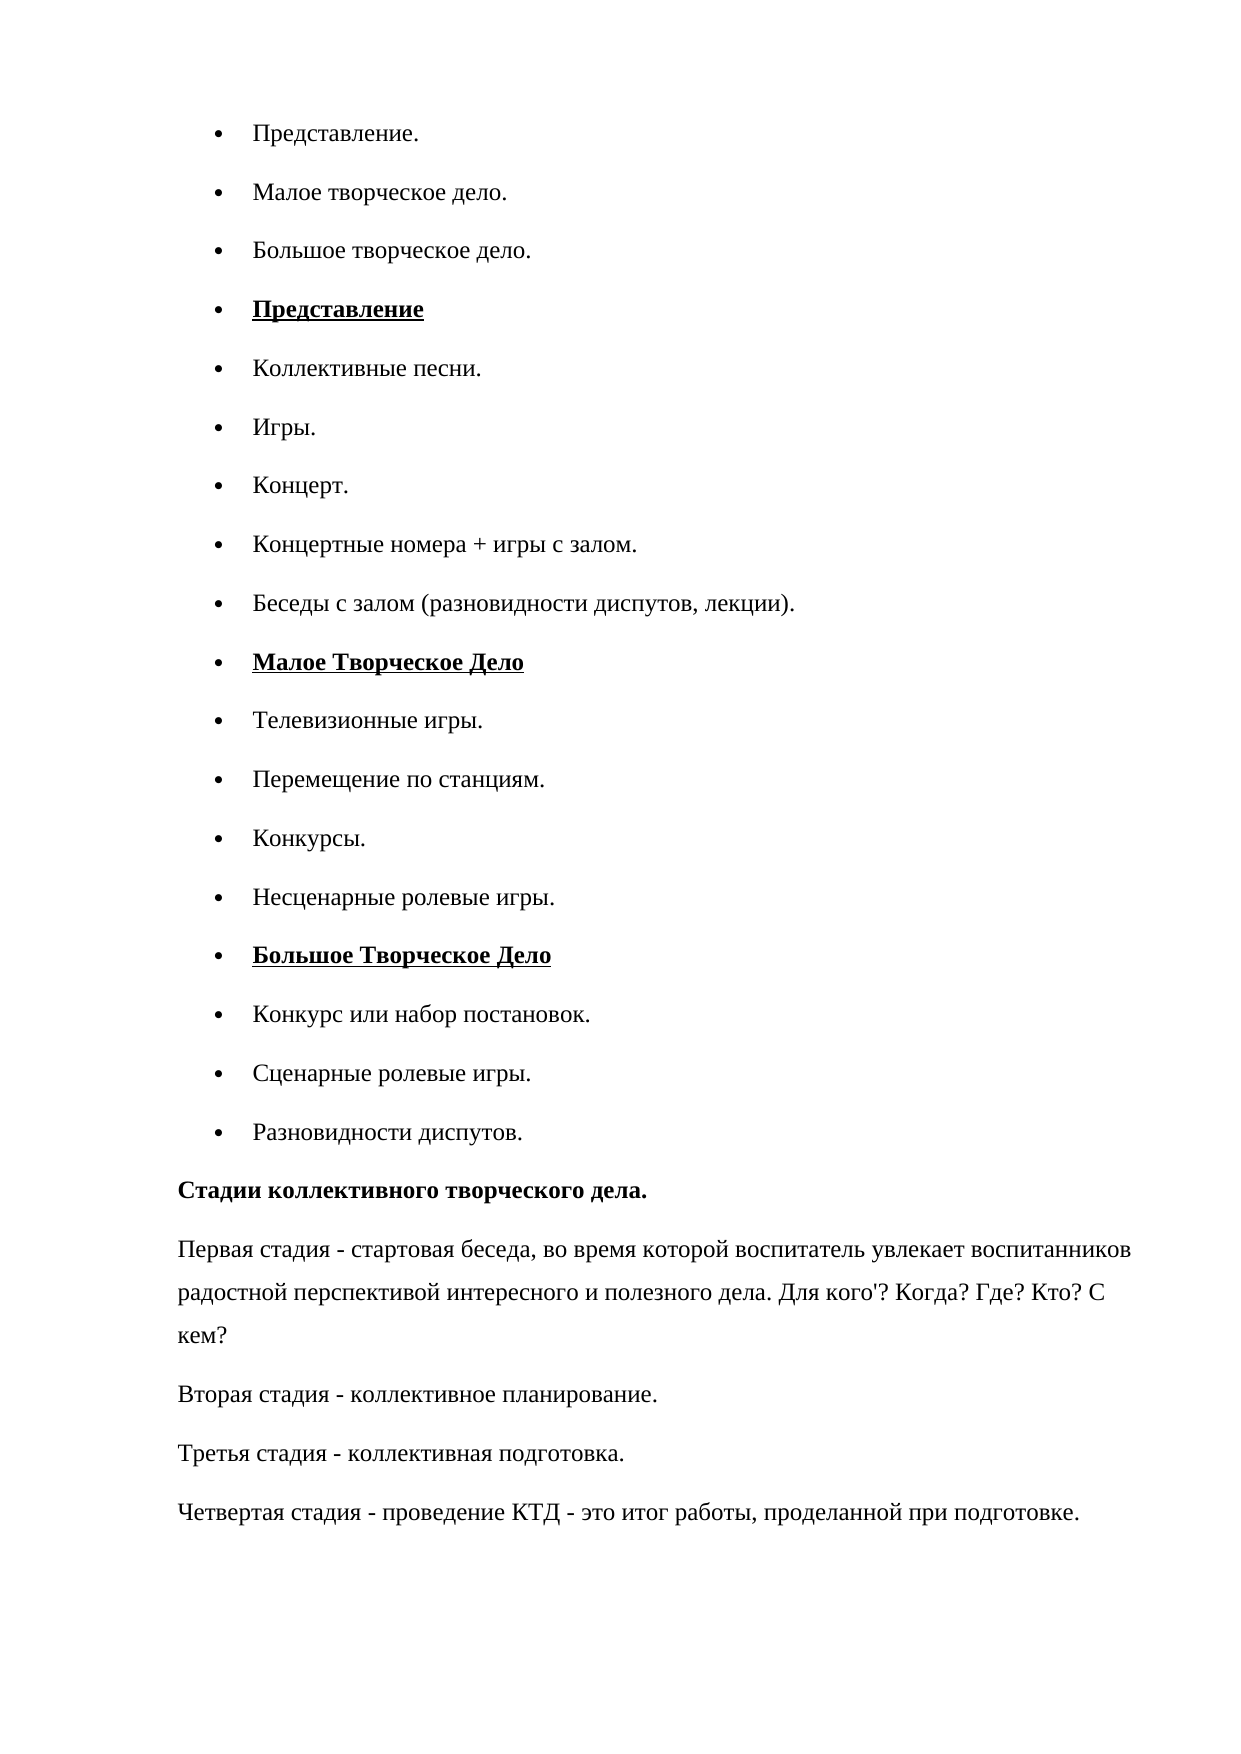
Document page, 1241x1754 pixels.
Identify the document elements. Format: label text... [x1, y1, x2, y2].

list Представление [215, 294, 1152, 323]
list Коллективные песни. [215, 353, 1152, 382]
list Несценарные ролевые игры. [215, 882, 1152, 911]
list Концерт. [215, 471, 1152, 499]
list Малое Творческое Дело [215, 647, 1152, 676]
list Большое творческое дело. [215, 236, 1152, 264]
list Малое творческое дело. [215, 177, 1152, 206]
list Конкурс или набор постановок. [215, 999, 1152, 1028]
list Концертные номера + игры с залом. [215, 529, 1152, 558]
list Большое Творческое Дело [215, 941, 1152, 969]
text Третья стадия - коллективная подготовка. [177, 1438, 1152, 1467]
list Сценарные ролевые игры. [215, 1058, 1152, 1087]
list Представление. [215, 118, 1152, 147]
text Четвертая стадия - проведение КТД - это итог работы, проделанной при подготовке. [177, 1497, 1152, 1526]
text Первая стадия - стартовая беседа, во время которой воспитатель увлекает воспитанников радостной перспективой интересного и полезного дела. Для кого'? Когда? Где? Кто? С кем? [177, 1234, 1152, 1349]
list Игры. [215, 412, 1152, 441]
text Вторая стадия - коллективное планирование. [177, 1379, 1152, 1408]
list Конкурсы. [215, 823, 1152, 852]
list Перемещение по станциям. [215, 764, 1152, 793]
list Беседы с залом (разновидности диспутов, лекции). [215, 588, 1152, 617]
list Разновидности диспутов. [215, 1117, 1152, 1146]
list Телевизионные игры. [215, 706, 1152, 734]
text Стадии коллективного творческого дела. [177, 1176, 1152, 1204]
